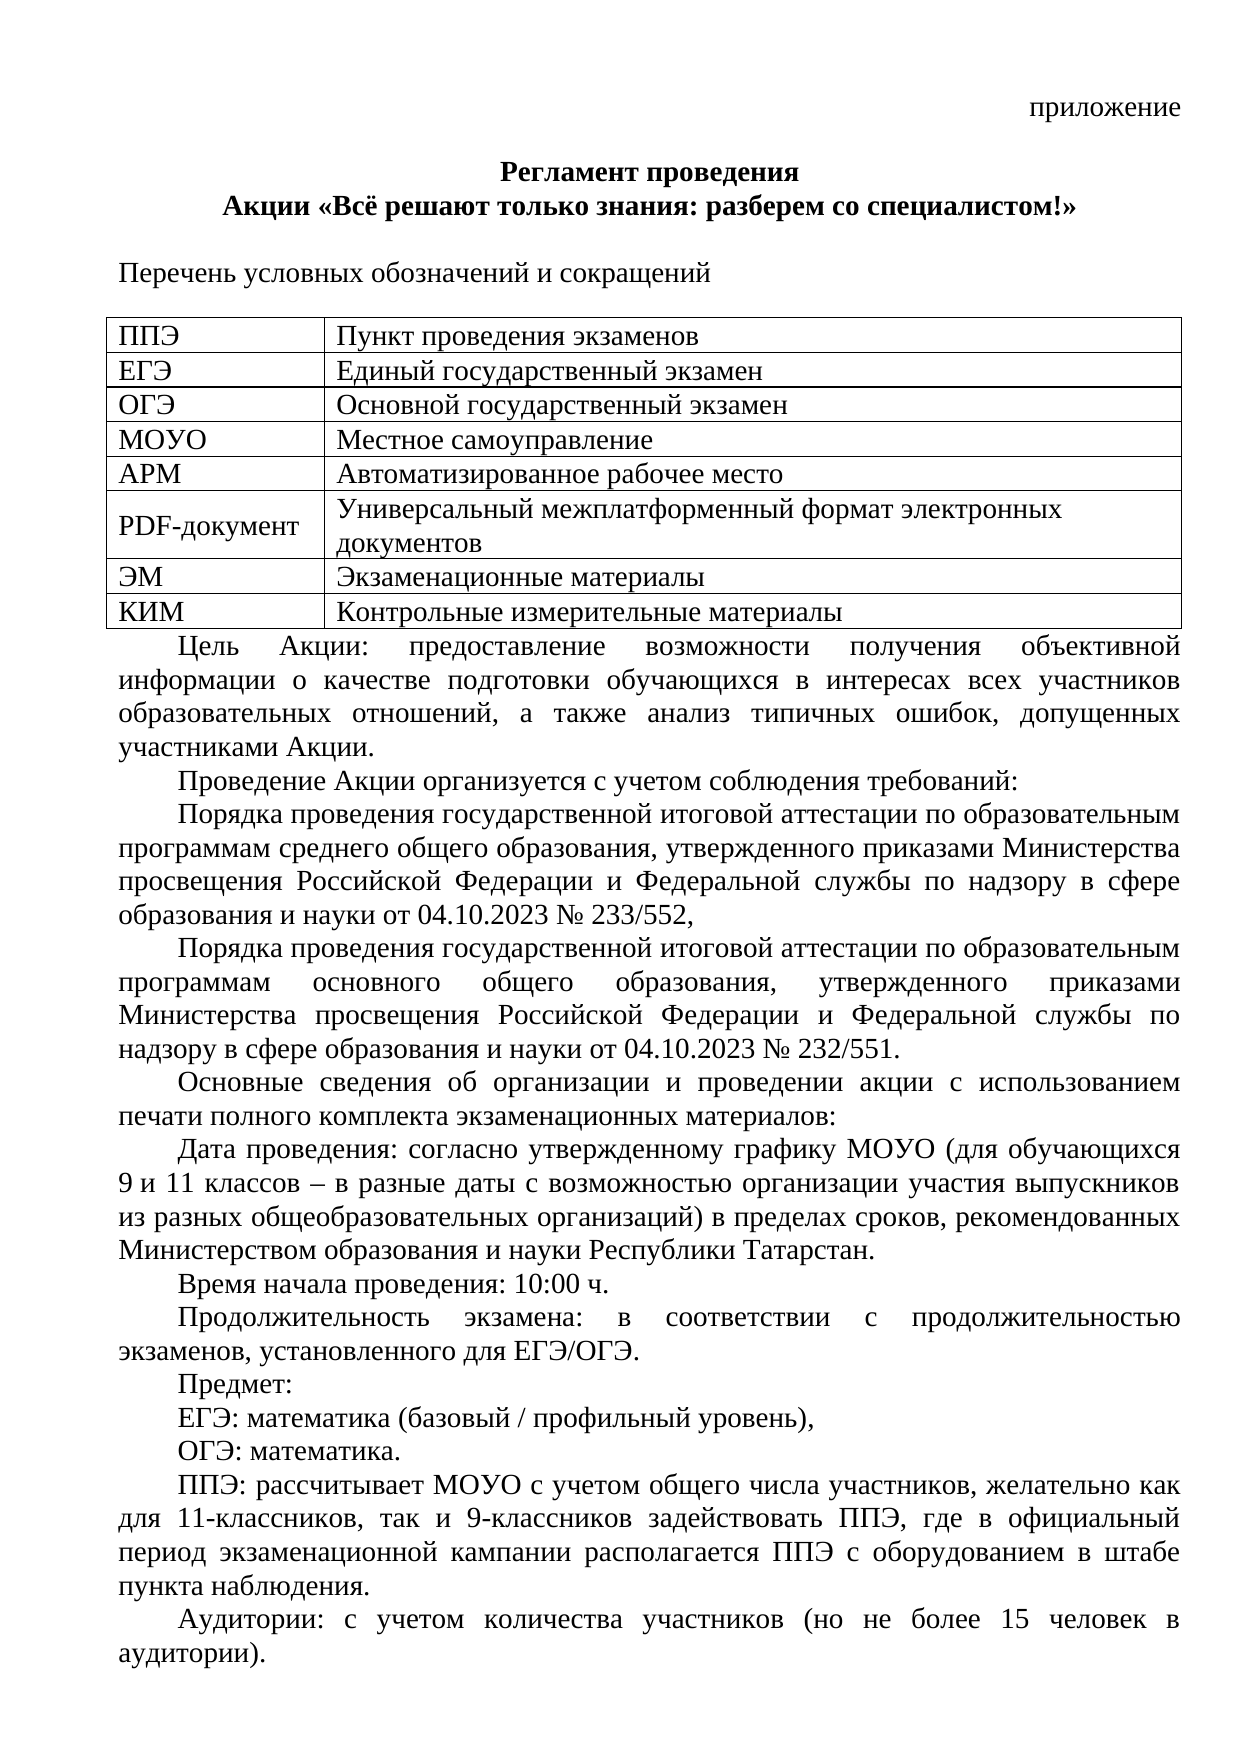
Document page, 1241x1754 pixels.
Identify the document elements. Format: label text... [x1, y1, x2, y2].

table_cell ОГЭ [107, 388, 324, 421]
text Проведение Акции организуется с учетом соблюдения требований: [118, 763, 1181, 796]
table_cell Основной государственный экзамен [325, 388, 1181, 421]
table_cell Единый государственный экзамен [325, 353, 1181, 386]
text Основные сведения об организации и проведении акции с использованием печати полного комплекта экзаменационных материалов: [118, 1064, 1181, 1132]
table_header ППЭ [107, 318, 324, 352]
table_cell Универсальный межплатформенный формат электронных документов [325, 491, 1181, 558]
text ППЭ: рассчитывает МОУО с учетом общего числа участников, желательно как для 11-классников, так и 9-классников задействовать ППЭ, где в официальный период экзаменационной кампании располагается ППЭ с оборудованием в штабе пункта наблюдения. [118, 1467, 1181, 1601]
text Время начала проведения: 10:00 ч. [118, 1266, 1181, 1299]
text ОГЭ: математика. [118, 1433, 1181, 1467]
text Цель Акции: предоставление возможности получения объективной информации о качестве подготовки обучающихся в интересах всех участников образовательных отношений, а также анализ типичных ошибок, допущенных участниками Акции. [118, 629, 1181, 763]
table_cell Местное самоуправление [325, 422, 1181, 456]
table_cell Контрольные измерительные материалы [325, 594, 1181, 627]
table_cell МОУО [107, 422, 324, 456]
text Предмет: [118, 1366, 1181, 1400]
table_cell PDF-документ [107, 491, 324, 558]
text Аудитории: с учетом количества участников (но не более 15 человек в аудитории). [118, 1601, 1181, 1668]
text ЕГЭ: математика (базовый / профильный уровень), [118, 1400, 1181, 1433]
table_cell ЭМ [107, 559, 324, 593]
table_cell АРМ [107, 457, 324, 490]
table_cell ЕГЭ [107, 353, 324, 386]
text Дата проведения: согласно утвержденному графику МОУО (для обучающихся 9 и 11 классов – в разные даты с возможностью организации участия выпускников из разных общеобразовательных организаций) в пределах сроков, рекомендованных Министерством образования и науки Республики Татарстан. [118, 1132, 1181, 1266]
text Порядка проведения государственной итоговой аттестации по образовательным программам основного общего образования, утвержденного приказами Министерства просвещения Российской Федерации и Федеральной службы по надзору в сфере образования и науки от 04.10.2023 № 232/551. [118, 930, 1181, 1064]
table_cell Экзаменационные материалы [325, 559, 1181, 593]
table_header Пункт проведения экзаменов [325, 318, 1181, 352]
table_cell Автоматизированное рабочее место [325, 457, 1181, 490]
text Регламент проведения [118, 154, 1181, 188]
text Порядка проведения государственной итоговой аттестации по образовательным программам среднего общего образования, утвержденного приказами Министерства просвещения Российской Федерации и Федеральной службы по надзору в сфере образования и науки от 04.10.2023 № 233/552, [118, 796, 1181, 930]
text Акции «Всё решают только знания: разберем со специалистом!» [118, 188, 1181, 221]
table_cell КИМ [107, 594, 324, 627]
text Продолжительность экзамена: в соответствии с продолжительностью экзаменов, установленного для ЕГЭ/ОГЭ. [118, 1299, 1181, 1366]
text Перечень условных обозначений и сокращений [118, 255, 1181, 288]
text приложение [118, 89, 1181, 122]
